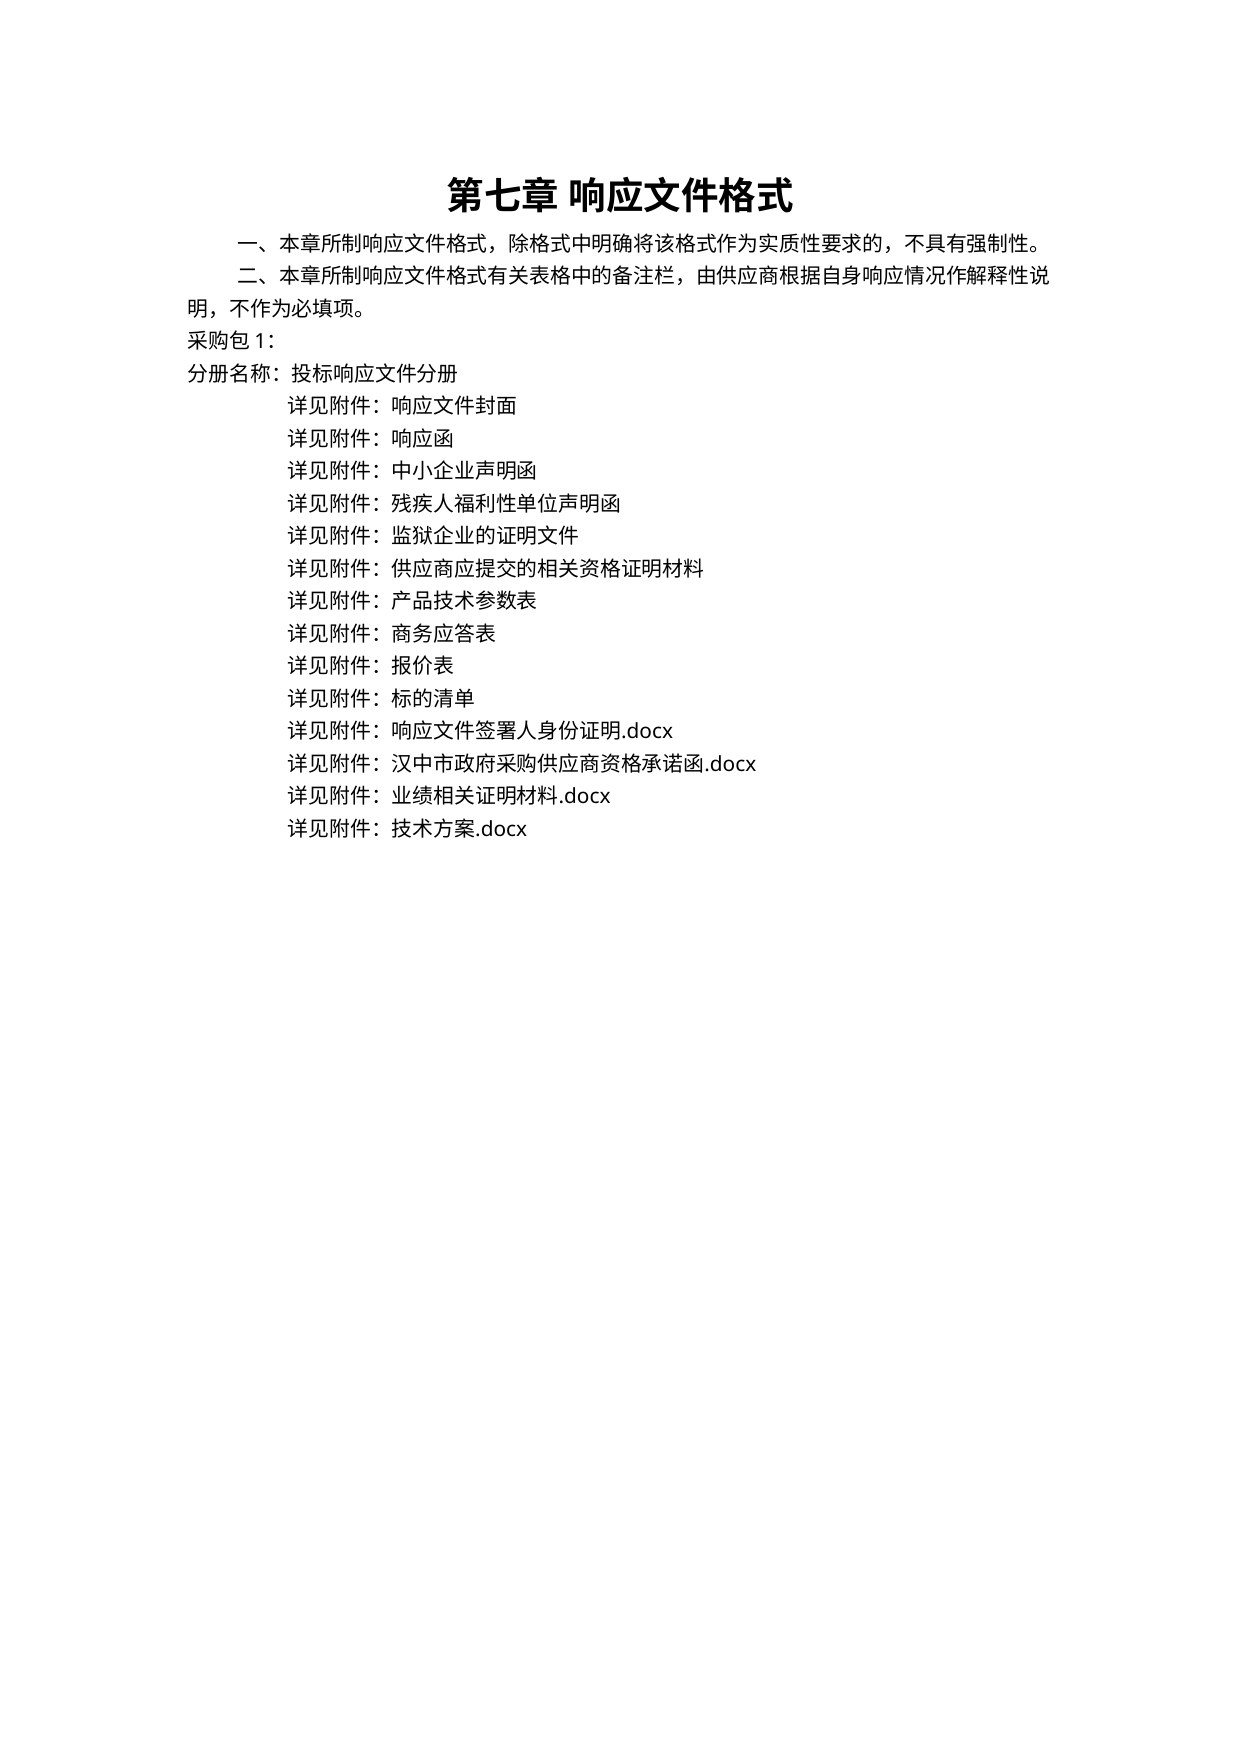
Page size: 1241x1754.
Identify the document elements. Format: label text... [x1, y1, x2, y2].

text 详见附件：技术方案.docx [187, 812, 1053, 844]
text 详见附件：响应函 [187, 422, 1053, 454]
text 详见附件：响应文件签署人身份证明.docx [187, 714, 1053, 747]
text 二、本章所制响应文件格式有关表格中的备注栏，由供应商根据自身响应情况作解释性说明，不作为必填项。 [187, 259, 1053, 324]
text 详见附件：响应文件封面 [187, 389, 1053, 422]
text 详见附件：残疾人福利性单位声明函 [187, 487, 1053, 519]
text 采购包1： [187, 324, 1053, 357]
text 分册名称：投标响应文件分册 [187, 357, 1053, 389]
text 详见附件：业绩相关证明材料.docx [187, 779, 1053, 812]
text 详见附件：报价表 [187, 649, 1053, 682]
text 一、本章所制响应文件格式，除格式中明确将该格式作为实质性要求的，不具有强制性。 [187, 227, 1053, 259]
text 详见附件：供应商应提交的相关资格证明材料 [187, 552, 1053, 584]
text 详见附件：汉中市政府采购供应商资格承诺函.docx [187, 747, 1053, 779]
text 详见附件：监狱企业的证明文件 [187, 519, 1053, 552]
text 详见附件：标的清单 [187, 682, 1053, 714]
text 第七章 响应文件格式 [187, 162, 1053, 227]
text 详见附件：产品技术参数表 [187, 584, 1053, 617]
text 详见附件：商务应答表 [187, 617, 1053, 649]
text 详见附件：中小企业声明函 [187, 454, 1053, 487]
